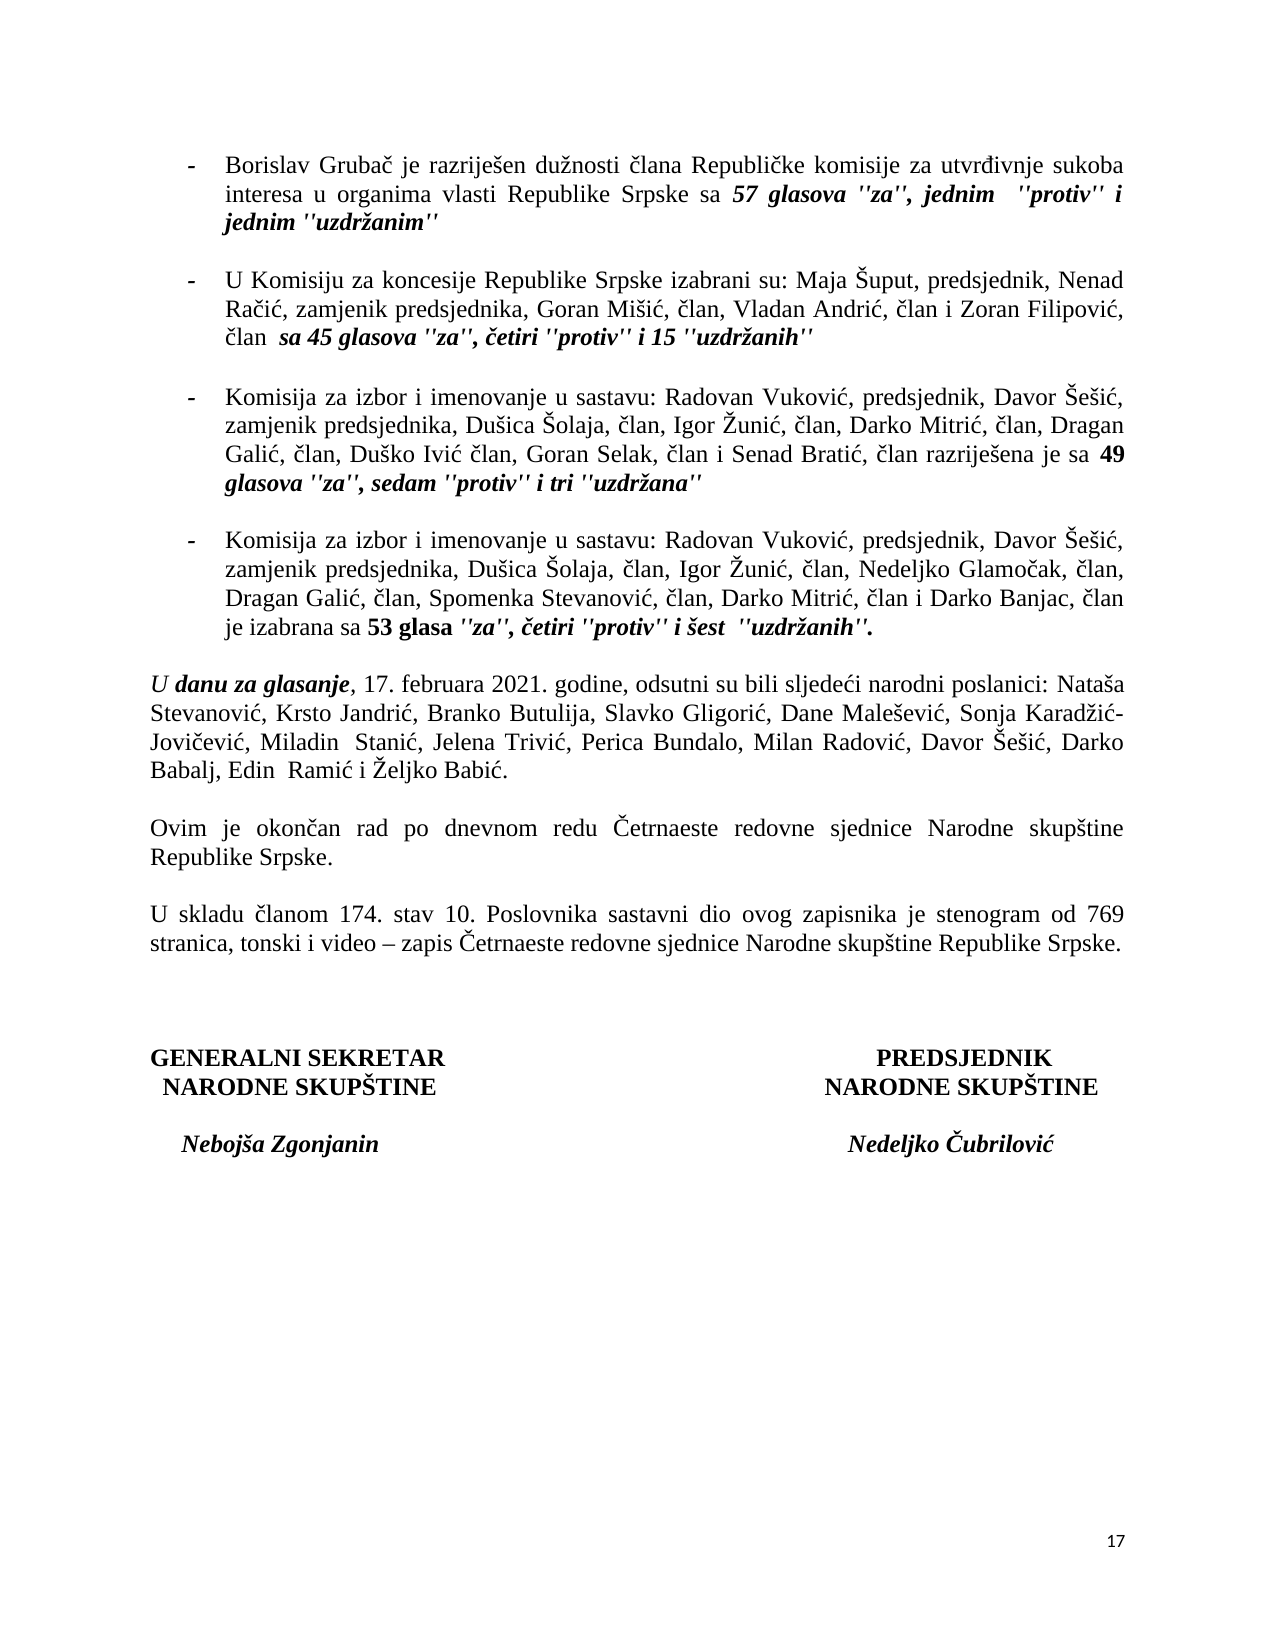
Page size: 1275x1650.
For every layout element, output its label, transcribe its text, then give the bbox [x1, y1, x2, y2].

text Ovim je okončan rad po dnevnom redu Četrnaeste redovne sjednice Narodne skupštine Republike Srpske. [150, 813, 1125, 871]
text Nebojša Zgonjanin Nedeljko Čubrilović [150, 1129, 1125, 1158]
list Komisija za izbor i imenovanje u sastavu: Radovan Vuković, predsjednik, Davor Šešić, zamjenik predsjednika, Dušica Šolaja, član, Igor Žunić, član, Nedeljko Glamočak, član, Dragan Galić, član, Spomenka Stevanović, član, Darko Mitrić, član i Darko Banjac, član je izabrana sa 53 glasa ''za'', četiri ''protiv'' i šest ''uzdržanih''. [187, 526, 1125, 641]
list Borislav Grubač je razriješen dužnosti člana Republičke komisije za utvrđivnje sukoba interesa u organima vlasti Republike Srpske sa 57 glasova ''za'', jednim ''protiv'' i jednim ''uzdržanim'' [187, 150, 1125, 236]
text GENERALNI SEKRETAR PREDSJEDNIK [150, 1043, 1125, 1072]
list Komisija za izbor i imenovanje u sastavu: Radovan Vuković, predsjednik, Davor Šešić, zamjenik predsjednika, Dušica Šolaja, član, Igor Žunić, član, Darko Mitrić, član, Dragan Galić, član, Duško Ivić član, Goran Selak, član i Senad Bratić, član razriješena je sa 49 glasova ''za'', sedam ''protiv'' i tri ''uzdržana'' [187, 382, 1125, 497]
text NARODNE SKUPŠTINE NARODNE SKUPŠTINE [150, 1072, 1125, 1101]
list U Komisiju za koncesije Republike Srpske izabrani su: Maja Šuput, predsjednik, Nenad Račić, zamjenik predsjednika, Goran Mišić, član, Vladan Andrić, član i Zoran Filipović, član sa 45 glasova ''za'', četiri ''protiv'' i 15 ''uzdržanih'' [187, 265, 1125, 351]
text U skladu članom 174. stav 10. Poslovnika sastavni dio ovog zapisnika je stenogram od 769 stranica, tonski i video – zapis Četrnaeste redovne sjednice Narodne skupštine Republike Srpske. [150, 899, 1125, 957]
text U danu za glasanje, 17. februara 2021. godine, odsutni su bili sljedeći narodni poslanici: Nataša Stevanović, Krsto Jandrić, Branko Butulija, Slavko Gligorić, Dane Malešević, Sonja Karadžić-Jovičević, Miladin Stanić, Jelena Trivić, Perica Bundalo, Milan Radović, Davor Šešić, Darko Babalj, Edin Ramić i Željko Babić. [150, 669, 1125, 784]
